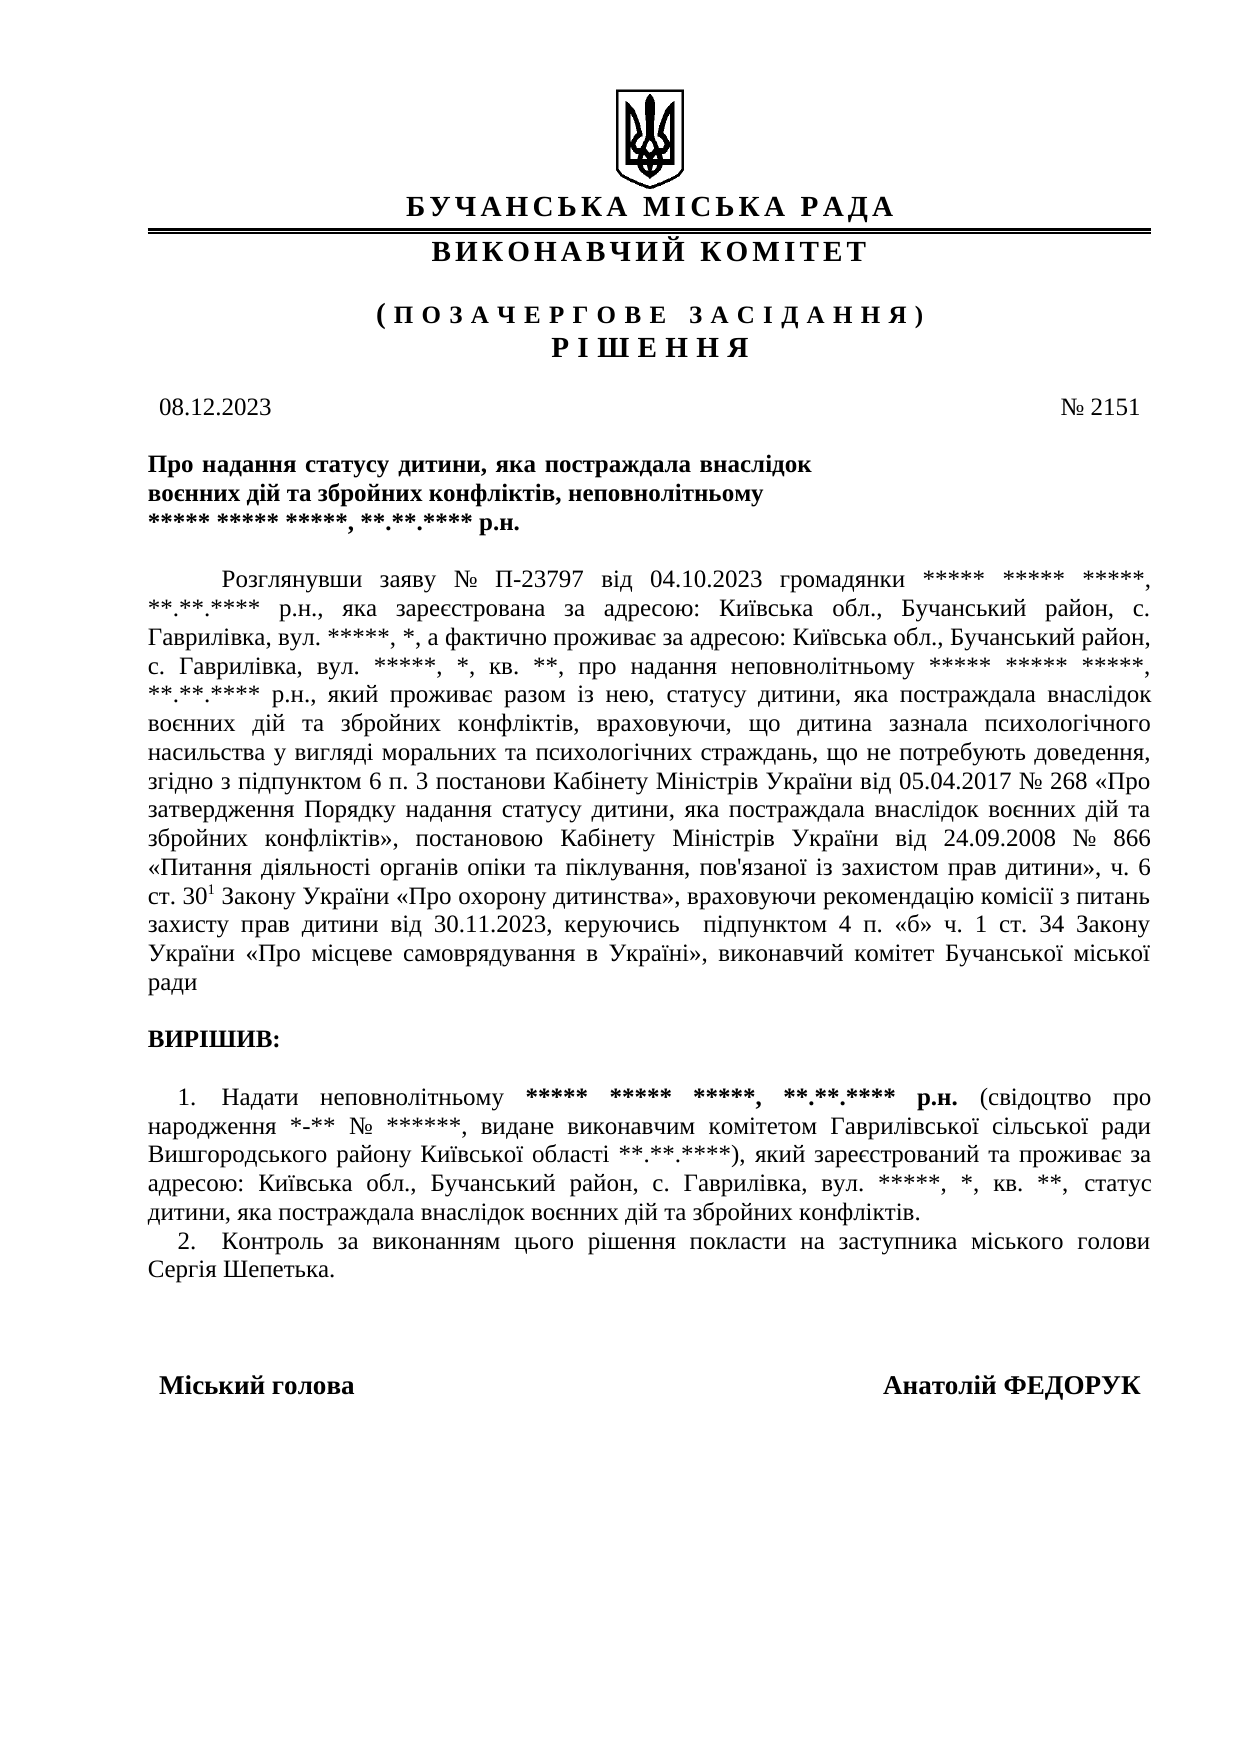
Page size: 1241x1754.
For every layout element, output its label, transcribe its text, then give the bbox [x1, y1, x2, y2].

picture [614, 88, 685, 189]
table_header Міський голова [148, 1370, 649, 1401]
text Про надання статусу дитини, яка постраждала внаслідок воєнних дій та збройних конфліктів, неповнолітньому [148, 449, 812, 507]
table_header № 2151 [650, 392, 1152, 421]
text (ПОЗАЧЕРГОВЕ ЗАСІДАННЯ) [148, 296, 1152, 330]
list Надати неповнолітньому ***** ***** *****, **.**.**** р.н. (свідоцтво про народження *-** № ******, видане виконавчим комітетом Гаврилівської сільської ради Вишгородського району Київської області **.**.****), який зареєстрований та проживає за адресою: Київська обл., Бучанський район, с. Гаврилівка, вул. *****, *, кв. **, статус дитини, яка постраждала внаслідок воєнних дій та збройних конфліктів. [148, 1082, 1152, 1226]
text Розглянувши заяву № П-23797 від 04.10.2023 громадянки ***** ***** *****, **.**.**** р.н., яка зареєстрована за адресою: Київська обл., Бучанський район, с. Гаврилівка, вул. *****, *, а фактично проживає за адресою: Київська обл., Бучанський район, с. Гаврилівка, вул. *****, *, кв. **, про надання неповнолітньому ***** ***** *****, **.**.**** р.н., який проживає разом із нею, статусу дитини, яка постраждала внаслідок воєнних дій та збройних конфліктів, враховуючи, що дитина зазнала психологічного насильства у вигляді моральних та психологічних страждань, що не потребують доведення, згідно з підпунктом 6 п. 3 постанови Кабінету Міністрів України від 05.04.2017 № 268 «Про затвердження Порядку надання статусу дитини, яка постраждала внаслідок воєнних дій та збройних конфліктів», постановою Кабінету Міністрів України від 24.09.2008 № 866 «Питання діяльності органів опіки та піклування, пов'язаної із захистом прав дитини», ч. 6 ст. 301 Закону України «Про охорону дитинства», враховуючи рекомендацію комісії з питань захисту прав дитини від 30.11.2023, керуючись підпунктом 4 п. «б» ч. 1 ст. 34 Закону України «Про місцеве самоврядування в Україні», виконавчий комітет Бучанської міської ради [148, 564, 1152, 996]
text РІШЕННЯ [148, 330, 1152, 363]
list Контроль за виконанням цього рішення покласти на заступника міського голови Сергія Шепетька. [148, 1226, 1152, 1283]
text ***** ***** *****, **.**.**** р.н. [148, 507, 812, 536]
text ВИРІШИВ: [148, 1024, 1152, 1053]
table_header Анатолій ФЕДОРУК [649, 1370, 1152, 1401]
table_header ВИКОНАВЧИЙ КОМІТЕТ [148, 234, 1151, 296]
text БУЧАНСЬКА МІСЬКА РАДА [148, 189, 1152, 223]
table_header 08.12.2023 [148, 392, 650, 421]
